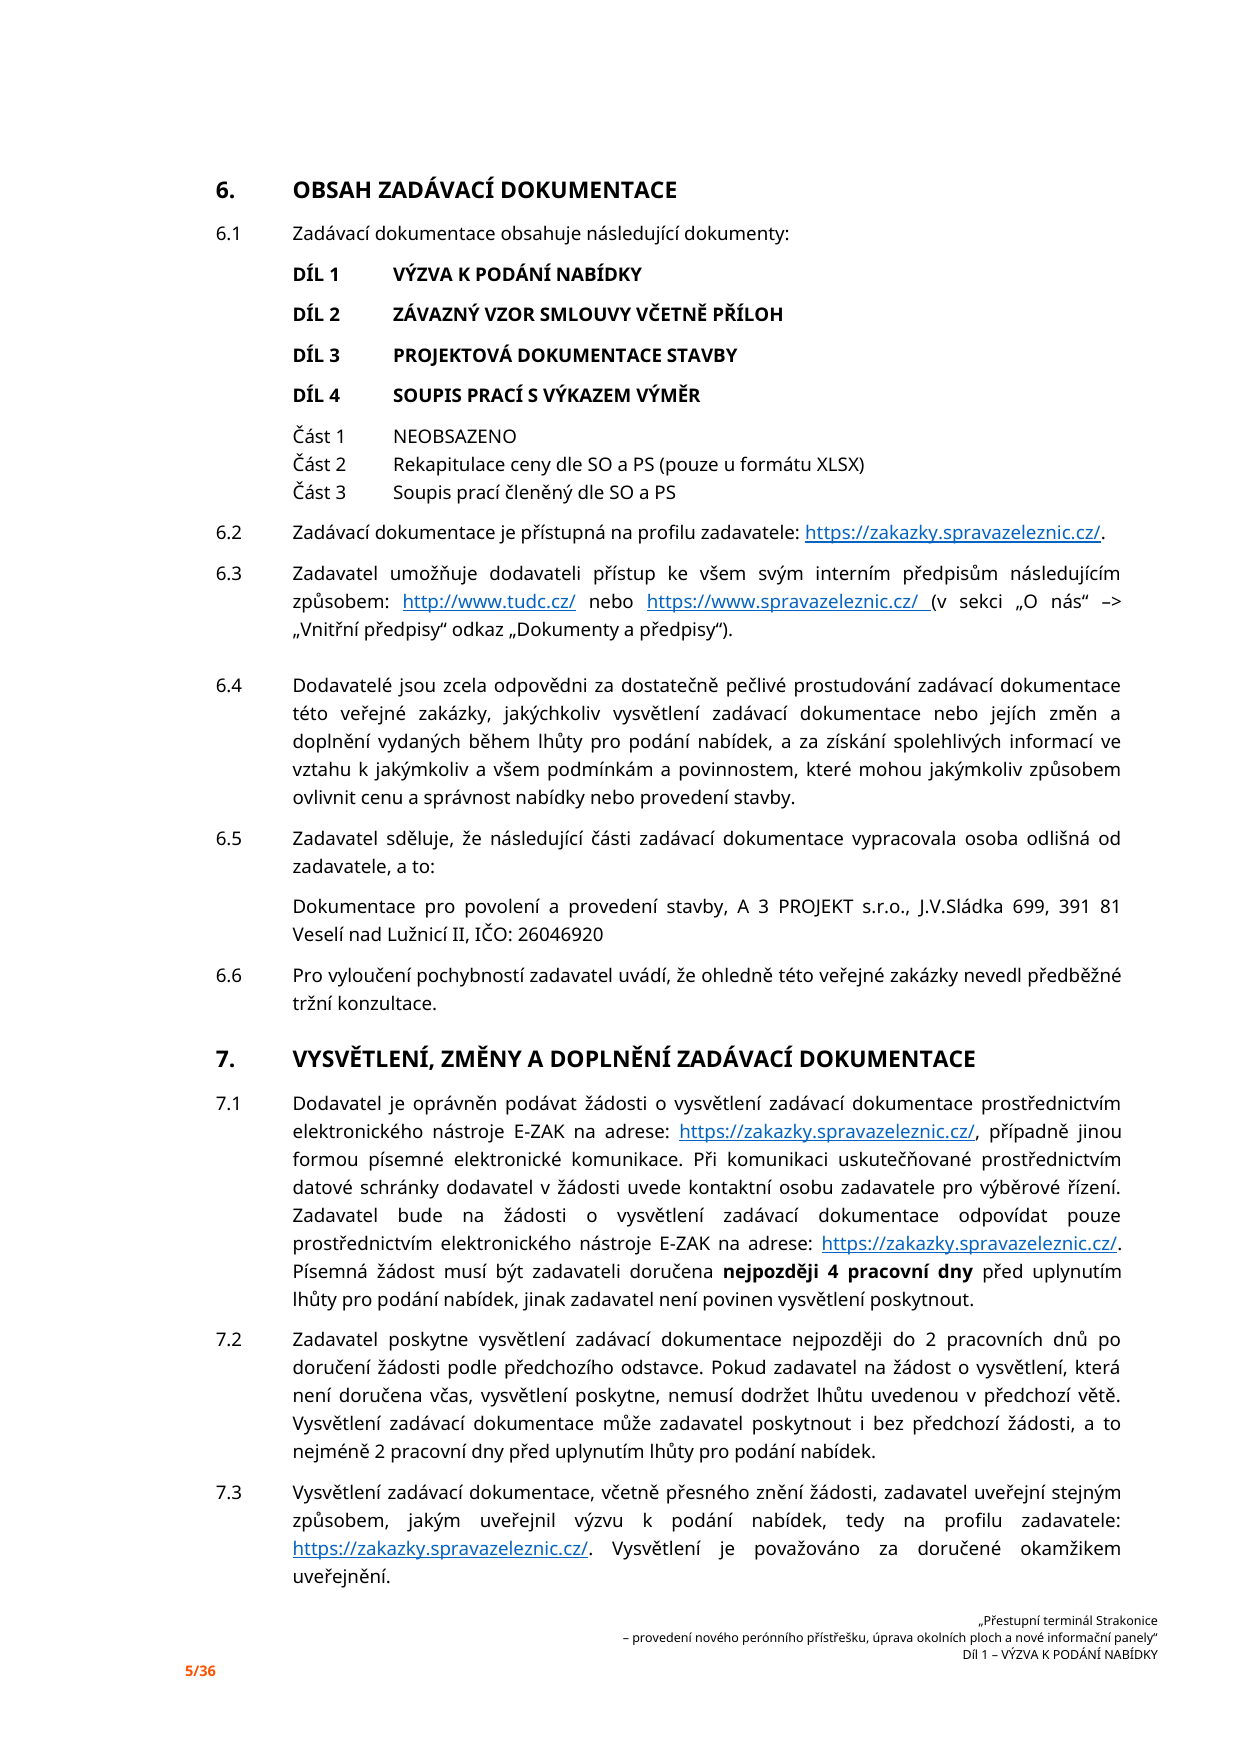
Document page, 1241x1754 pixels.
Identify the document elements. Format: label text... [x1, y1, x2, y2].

text Zadávací dokumentace obsahuje následující dokumenty: [216, 221, 1122, 246]
text VYSVĚTLENÍ, ZMĚNY A DOPLNĚNÍ ZADÁVACÍ DOKUMENTACE [216, 1043, 1122, 1074]
text Dodavatelé jsou zcela odpovědni za dostatečně pečlivé prostudování zadávací dokumentace této veřejné zakázky, jakýchkoliv vysvětlení zadávací dokumentace nebo jejích změn a doplnění vydaných během lhůty pro podání nabídek, a za získání spolehlivých informací ve vztahu k jakýmkoliv a všem podmínkám a povinnostem, které mohou jakýmkoliv způsobem ovlivnit cenu a správnost nabídky nebo provedení stavby. [216, 672, 1122, 810]
text Zadávací dokumentace je přístupná na profilu zadavatele: https://zakazky.spravazeleznic.cz/. [216, 520, 1122, 545]
text Zadavatel umožňuje dodavateli přístup ke všem svým interním předpisům následujícím způsobem: http://www.tudc.cz/ nebo https://www.spravazeleznic.cz/ (v sekci „O nás“ –> „Vnitřní předpisy“ odkaz „Dokumenty a předpisy“). [216, 560, 1122, 642]
text Zadavatel sděluje, že následující části zadávací dokumentace vypracovala osoba odlišná od zadavatele, a to: [216, 825, 1122, 878]
text DÍL 4 SOUPIS PRACÍ S VÝKAZEM VÝMĚR [292, 383, 1122, 408]
text Část 3 Soupis prací členěný dle SO a PS [292, 479, 1122, 505]
text Dodavatel je oprávněn podávat žádosti o vysvětlení zadávací dokumentace prostřednictvím elektronického nástroje E-ZAK na adrese: https://zakazky.spravazeleznic.cz/, případně jinou formou písemné elektronické komunikace. Při komunikaci uskutečňované prostřednictvím datové schránky dodavatel v žádosti uvede kontaktní osobu zadavatele pro výběrové řízení. Zadavatel bude na žádosti o vysvětlení zadávací dokumentace odpovídat pouze prostřednictvím elektronického nástroje E-ZAK na adrese: https://zakazky.spravazeleznic.cz/. Písemná žádost musí být zadavateli doručena nejpozději 4 pracovní dny před uplynutím lhůty pro podání nabídek, jinak zadavatel není povinen vysvětlení poskytnout. [216, 1090, 1122, 1312]
text OBSAH ZADÁVACÍ DOKUMENTACE [216, 174, 1122, 205]
list Dokumentace pro povolení a provedení stavby, A 3 PROJEKT s.r.o., J.V.Sládka 699, 391 81 Veselí nad Lužnicí II, IČO: 26046920 [292, 893, 1122, 947]
text Vysvětlení zadávací dokumentace, včetně přesného znění žádosti, zadavatel uveřejní stejným způsobem, jakým uveřejnil výzvu k podání nabídek, tedy na profilu zadavatele: https://zakazky.spravazeleznic.cz/. Vysvětlení je považováno za doručené okamžikem uveřejnění. [216, 1479, 1122, 1589]
text Část 1 NEOBSAZENO [292, 423, 1122, 449]
text DÍL 1 VÝZVA K PODÁNÍ NABÍDKY [292, 261, 1122, 287]
text DÍL 3 PROJEKTOVÁ DOKUMENTACE STAVBY [292, 342, 1122, 368]
text Pro vyloučení pochybností zadavatel uvádí, že ohledně této veřejné zakázky nevedl předběžné tržní konzultace. [216, 962, 1122, 1016]
text Část 2 Rekapitulace ceny dle SO a PS (pouze u formátu XLSX) [292, 451, 1122, 477]
text Zadavatel poskytne vysvětlení zadávací dokumentace nejpozději do 2 pracovních dnů po doručení žádosti podle předchozího odstavce. Pokud zadavatel na žádost o vysvětlení, která není doručena včas, vysvětlení poskytne, nemusí dodržet lhůtu uvedenou v předchozí větě. Vysvětlení zadávací dokumentace může zadavatel poskytnout i bez předchozí žádosti, a to nejméně 2 pracovní dny před uplynutím lhůty pro podání nabídek. [216, 1327, 1122, 1464]
text DÍL 2 ZÁVAZNÝ VZOR SMLOUVY VČETNĚ PŘÍLOH [292, 302, 1122, 327]
